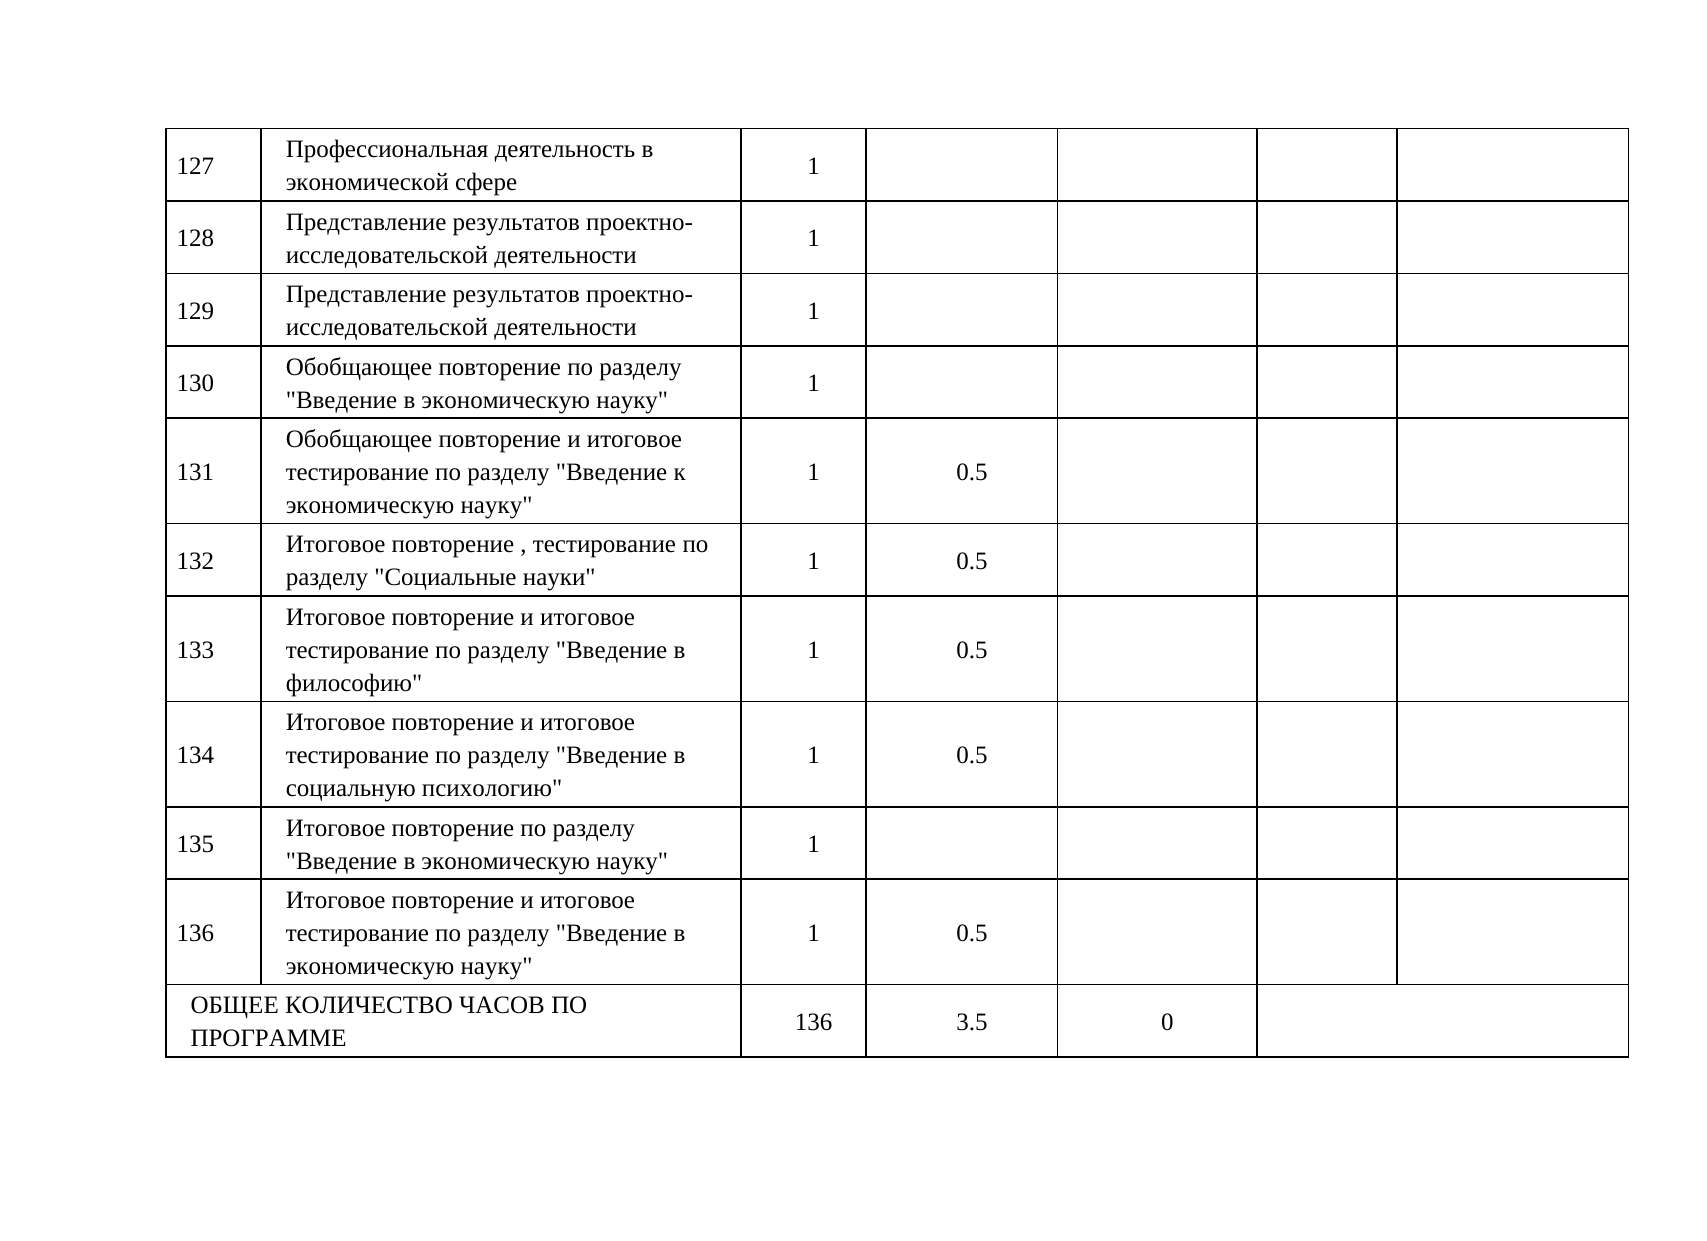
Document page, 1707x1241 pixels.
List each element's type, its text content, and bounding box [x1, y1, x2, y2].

table_cell [1398, 524, 1628, 595]
table_cell [1258, 347, 1396, 417]
table_cell Итоговое повторение и итоговое тестирование по разделу "Введение в экономическую науку" [262, 880, 740, 984]
table_cell 1 [742, 202, 865, 272]
table_cell 1 [742, 524, 865, 595]
table_cell 1 [742, 129, 865, 200]
table_cell [1398, 597, 1628, 701]
table_cell 136 [167, 880, 260, 984]
table_cell [1058, 524, 1256, 595]
table_cell [1058, 129, 1256, 200]
table_cell Представление результатов проектно-исследовательской деятельности [262, 274, 740, 345]
table_cell 131 [167, 419, 260, 523]
table_cell [1258, 524, 1396, 595]
table_cell 1 [742, 880, 865, 984]
table_cell [1058, 880, 1256, 984]
table_cell 1 [742, 597, 865, 701]
table_cell 1 [742, 419, 865, 523]
table_cell Представление результатов проектно-исследовательской деятельности [262, 202, 740, 272]
table_cell 0.5 [867, 702, 1057, 806]
table_cell 1 [742, 274, 865, 345]
table_cell [1258, 419, 1396, 523]
table_cell [1398, 419, 1628, 523]
table_cell [1058, 597, 1256, 701]
table_cell [1058, 274, 1256, 345]
table_cell 3.5 [867, 985, 1057, 1056]
table_cell 132 [167, 524, 260, 595]
table_cell Итоговое повторение по разделу "Введение в экономическую науку" [262, 808, 740, 878]
table_cell [1258, 808, 1396, 878]
table_cell [1058, 347, 1256, 417]
table_cell [1398, 702, 1628, 806]
table_cell Итоговое повторение и итоговое тестирование по разделу "Введение в философию" [262, 597, 740, 701]
table_cell [1058, 702, 1256, 806]
table_cell [1398, 808, 1628, 878]
table_cell [1398, 880, 1628, 984]
table_cell Итоговое повторение , тестирование по разделу "Социальные науки" [262, 524, 740, 595]
table_cell [1258, 202, 1396, 272]
table_cell [1258, 129, 1396, 200]
table_cell [867, 202, 1057, 272]
table_cell 1 [742, 347, 865, 417]
table_cell [1258, 274, 1396, 345]
table_cell 134 [167, 702, 260, 806]
table_cell [867, 347, 1057, 417]
table_cell 133 [167, 597, 260, 701]
table_cell 135 [167, 808, 260, 878]
table_cell [1258, 702, 1396, 806]
table_cell 130 [167, 347, 260, 417]
table_cell 0.5 [867, 880, 1057, 984]
table_cell 0 [1058, 985, 1256, 1056]
table_cell [1058, 202, 1256, 272]
table_cell Обобщающее повторение и итоговое тестирование по разделу "Введение к экономическую науку" [262, 419, 740, 523]
table_cell 1 [742, 808, 865, 878]
table_cell 129 [167, 274, 260, 345]
table_cell 127 [167, 129, 260, 200]
table_cell 136 [742, 985, 865, 1056]
table_cell [1398, 129, 1628, 200]
table_cell [1258, 880, 1396, 984]
table_cell [1398, 202, 1628, 272]
table_cell [867, 129, 1057, 200]
table_cell [1058, 808, 1256, 878]
table_cell 1 [742, 702, 865, 806]
table_cell [1058, 419, 1256, 523]
table_cell [1398, 274, 1628, 345]
table_cell [867, 808, 1057, 878]
table_cell 0.5 [867, 524, 1057, 595]
table_cell 128 [167, 202, 260, 272]
table_cell 0.5 [867, 597, 1057, 701]
table_cell [1258, 597, 1396, 701]
table_cell ОБЩЕЕ КОЛИЧЕСТВО ЧАСОВ ПО ПРОГРАММЕ [167, 985, 740, 1056]
table_cell Обобщающее повторение по разделу "Введение в экономическую науку" [262, 347, 740, 417]
table_cell [1398, 347, 1628, 417]
table_cell 0.5 [867, 419, 1057, 523]
table_cell Профессиональная деятельность в экономической сфере [262, 129, 740, 200]
table_cell Итоговое повторение и итоговое тестирование по разделу "Введение в социальную психологию" [262, 702, 740, 806]
table_cell [1258, 985, 1628, 1056]
table_cell [867, 274, 1057, 345]
